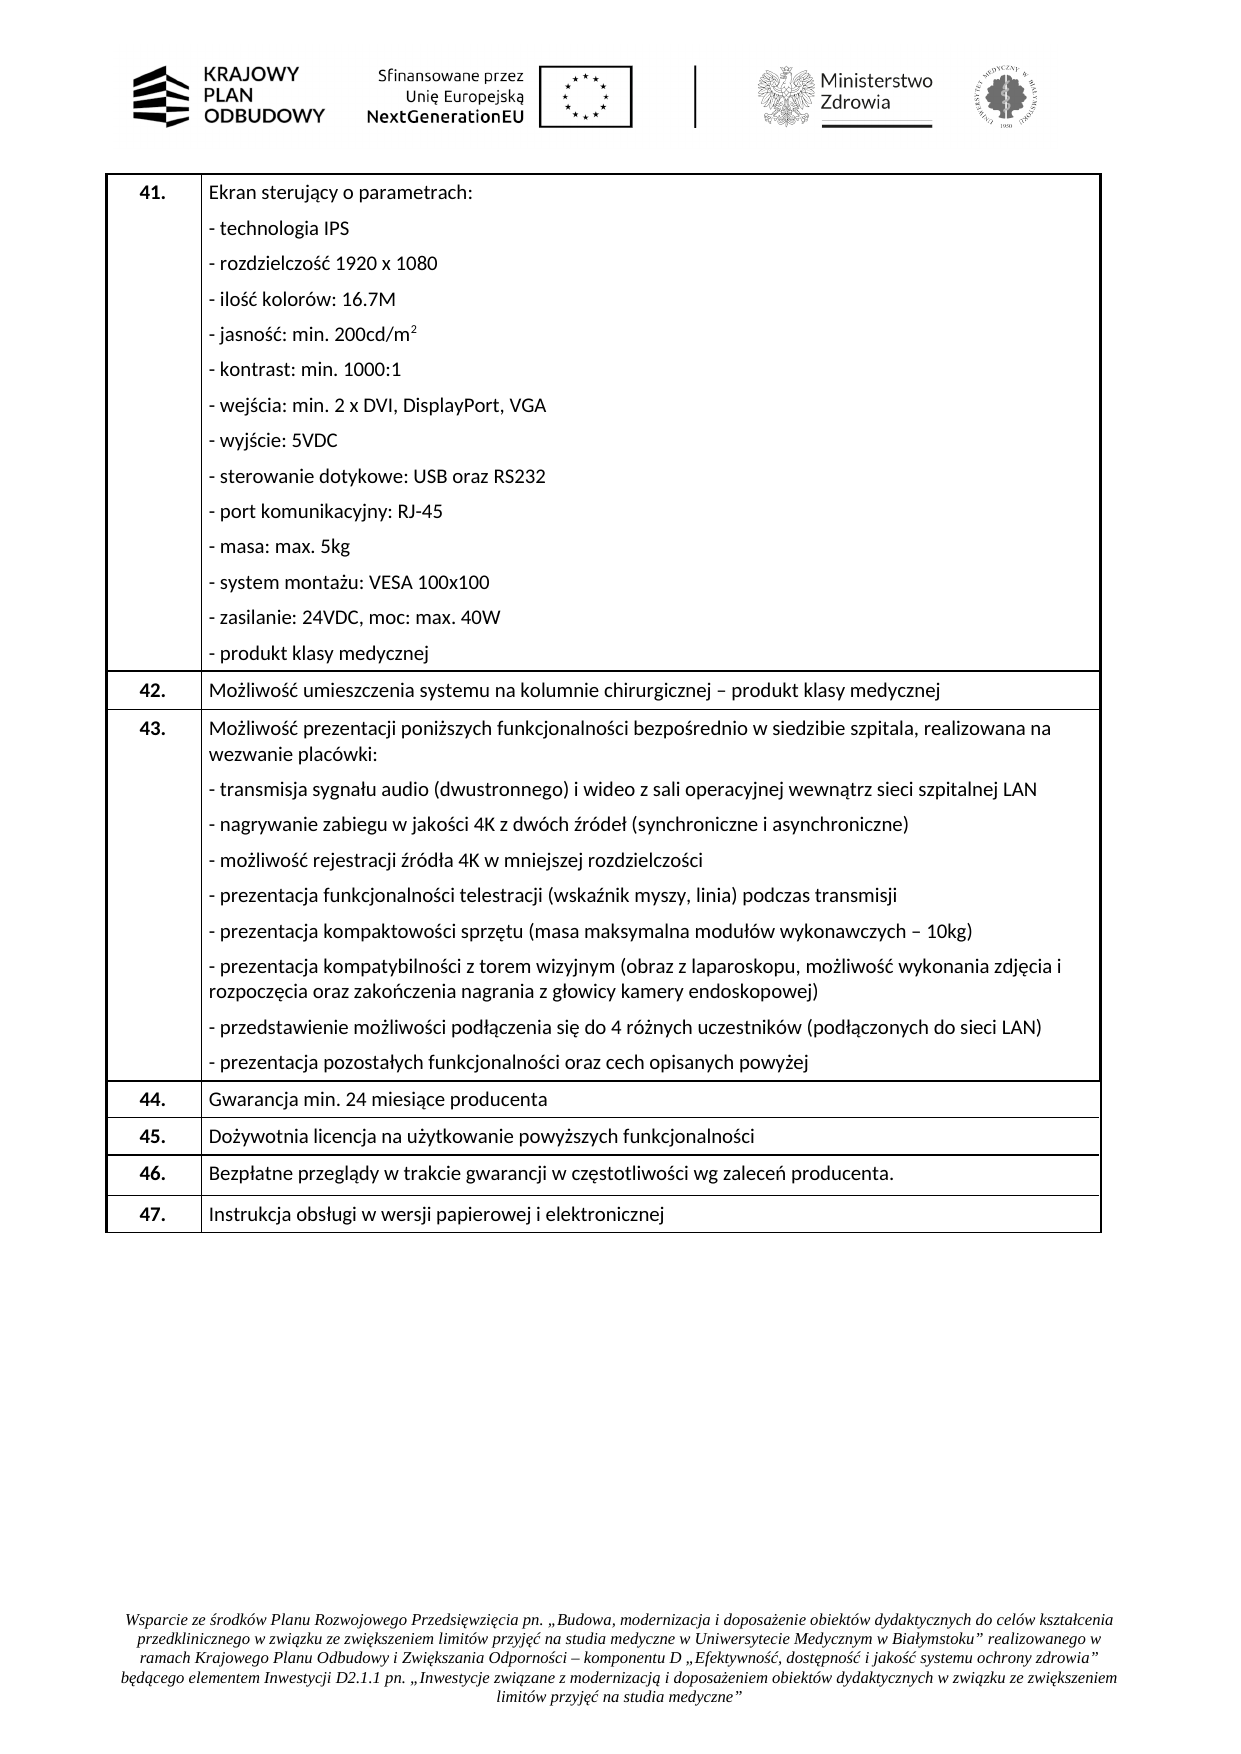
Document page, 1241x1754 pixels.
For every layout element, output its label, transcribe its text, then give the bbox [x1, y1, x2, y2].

table_cell Dożywotnia licencja na użytkowanie powyższych funkcjonalności [202, 1117, 1100, 1154]
table_cell Instrukcja obsługi w wersji papierowej i elektronicznej [202, 1195, 1100, 1232]
table_cell Ekran sterujący o parametrach: - technologia IPS - rozdzielczość 1920 x 1080 - ilość kolorów: 16.7M - jasność: min. 200cd/m2 - kontrast: min. 1000:1 - wejścia: min. 2 x DVI, DisplayPort, VGA - wyjście: 5VDC - sterowanie dotykowe: USB oraz RS232 - port komunikacyjny: RJ-45 - masa: max. 5kg - system montażu: VESA 100x100 - zasilanie: 24VDC, moc: max. 40W - produkt klasy medycznej [202, 175, 1099, 670]
table_cell [108, 1156, 201, 1195]
table_cell [108, 672, 201, 709]
table_cell Bezpłatne przeglądy w trakcie gwarancji w częstotliwości wg zaleceń producenta. [202, 1154, 1100, 1195]
table_cell Gwarancja min. 24 miesiące producenta [202, 1082, 1100, 1117]
picture [112, 44, 1058, 149]
table_cell [108, 175, 201, 670]
table_cell [108, 710, 201, 1080]
table_cell Możliwość prezentacji poniższych funkcjonalności bezpośrednio w siedzibie szpitala, realizowana na wezwanie placówki: - transmisja sygnału audio (dwustronnego) i wideo z sali operacyjnej wewnątrz sieci szpitalnej LAN - nagrywanie zabiegu w jakości 4K z dwóch źródeł (synchroniczne i asynchroniczne) - możliwość rejestracji źródła 4K w mniejszej rozdzielczości - prezentacja funkcjonalności telestracji (wskaźnik myszy, linia) podczas transmisji - prezentacja kompaktowości sprzętu (masa maksymalna modułów wykonawczych – 10kg) - prezentacja kompatybilności z torem wizyjnym (obraz z laparoskopu, możliwość wykonania zdjęcia i rozpoczęcia oraz zakończenia nagrania z głowicy kamery endoskopowej) - przedstawienie możliwości podłączenia się do 4 różnych uczestników (podłączonych do sieci LAN) - prezentacja pozostałych funkcjonalności oraz cech opisanych powyżej [202, 710, 1099, 1080]
table_cell [108, 1196, 201, 1232]
table_cell [108, 1118, 201, 1154]
table_cell Możliwość umieszczenia systemu na kolumnie chirurgicznej – produkt klasy medycznej [202, 672, 1099, 709]
table_cell [108, 1082, 201, 1117]
